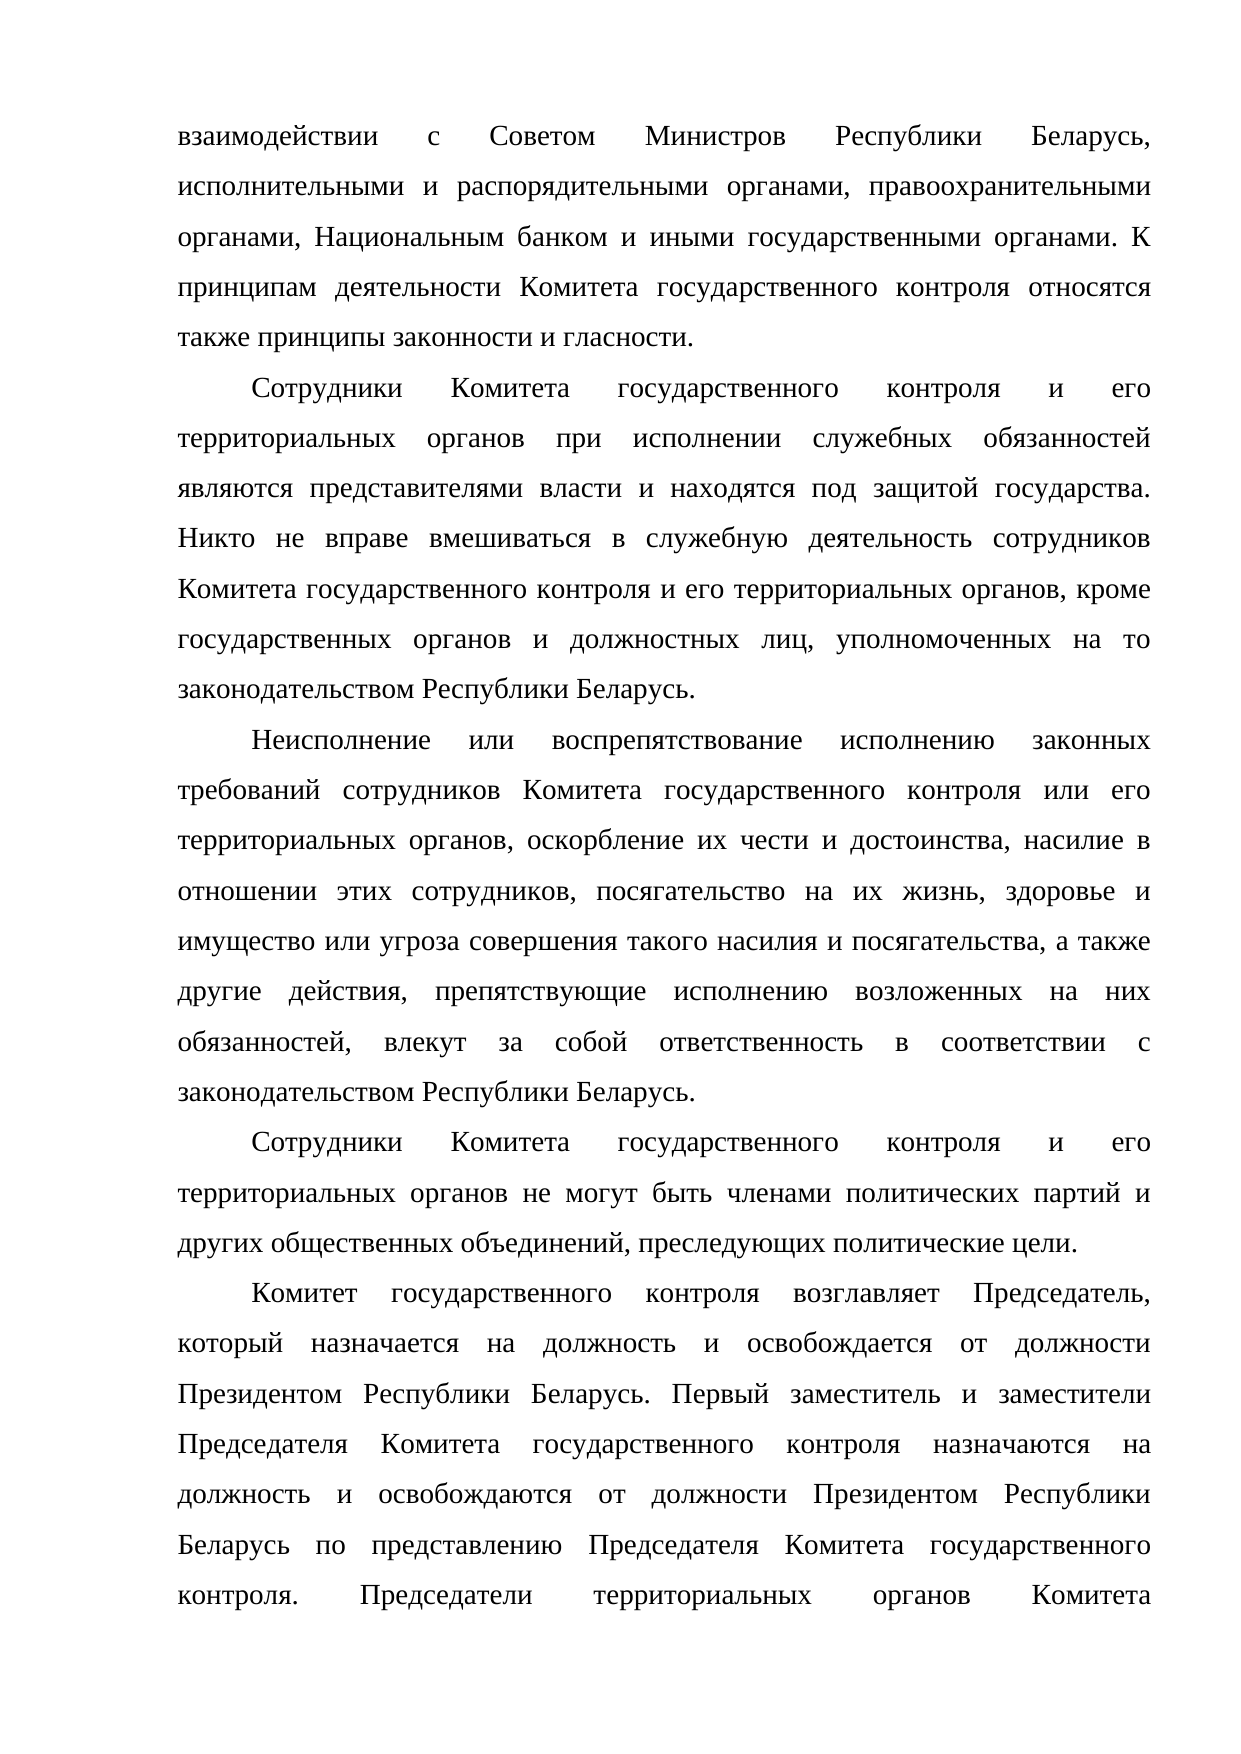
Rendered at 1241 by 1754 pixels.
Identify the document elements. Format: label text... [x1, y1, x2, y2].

text Неисполнение или воспрепятствование исполнению законных требований сотрудников Комитета государственного контроля или его территориальных органов, оскорбление их чести и достоинства, насилие в отношении этих сотрудников, посягательство на их жизнь, здоровье и имущество или угроза совершения такого насилия и посягательства, а также другие действия, препятствующие исполнению возложенных на них обязанностей, влекут за собой ответственность в соответствии с законодательством Республики Беларусь. [177, 722, 1152, 1108]
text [177, 1275, 1152, 1611]
text Сотрудники Комитета государственного контроля и его территориальных органов не могут быть членами политических партий и других общественных объединений, преследующих политические цели. [177, 1124, 1152, 1258]
text Сотрудники Комитета государственного контроля и его территориальных органов при исполнении служебных обязанностей являются представителями власти и находятся под защитой государства. Никто не вправе вмешиваться в служебную деятельность сотрудников Комитета государственного контроля и его территориальных органов, кроме государственных органов и должностных лиц, уполномоченных на то законодательством Республики Беларусь. [177, 370, 1152, 705]
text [177, 118, 1152, 353]
